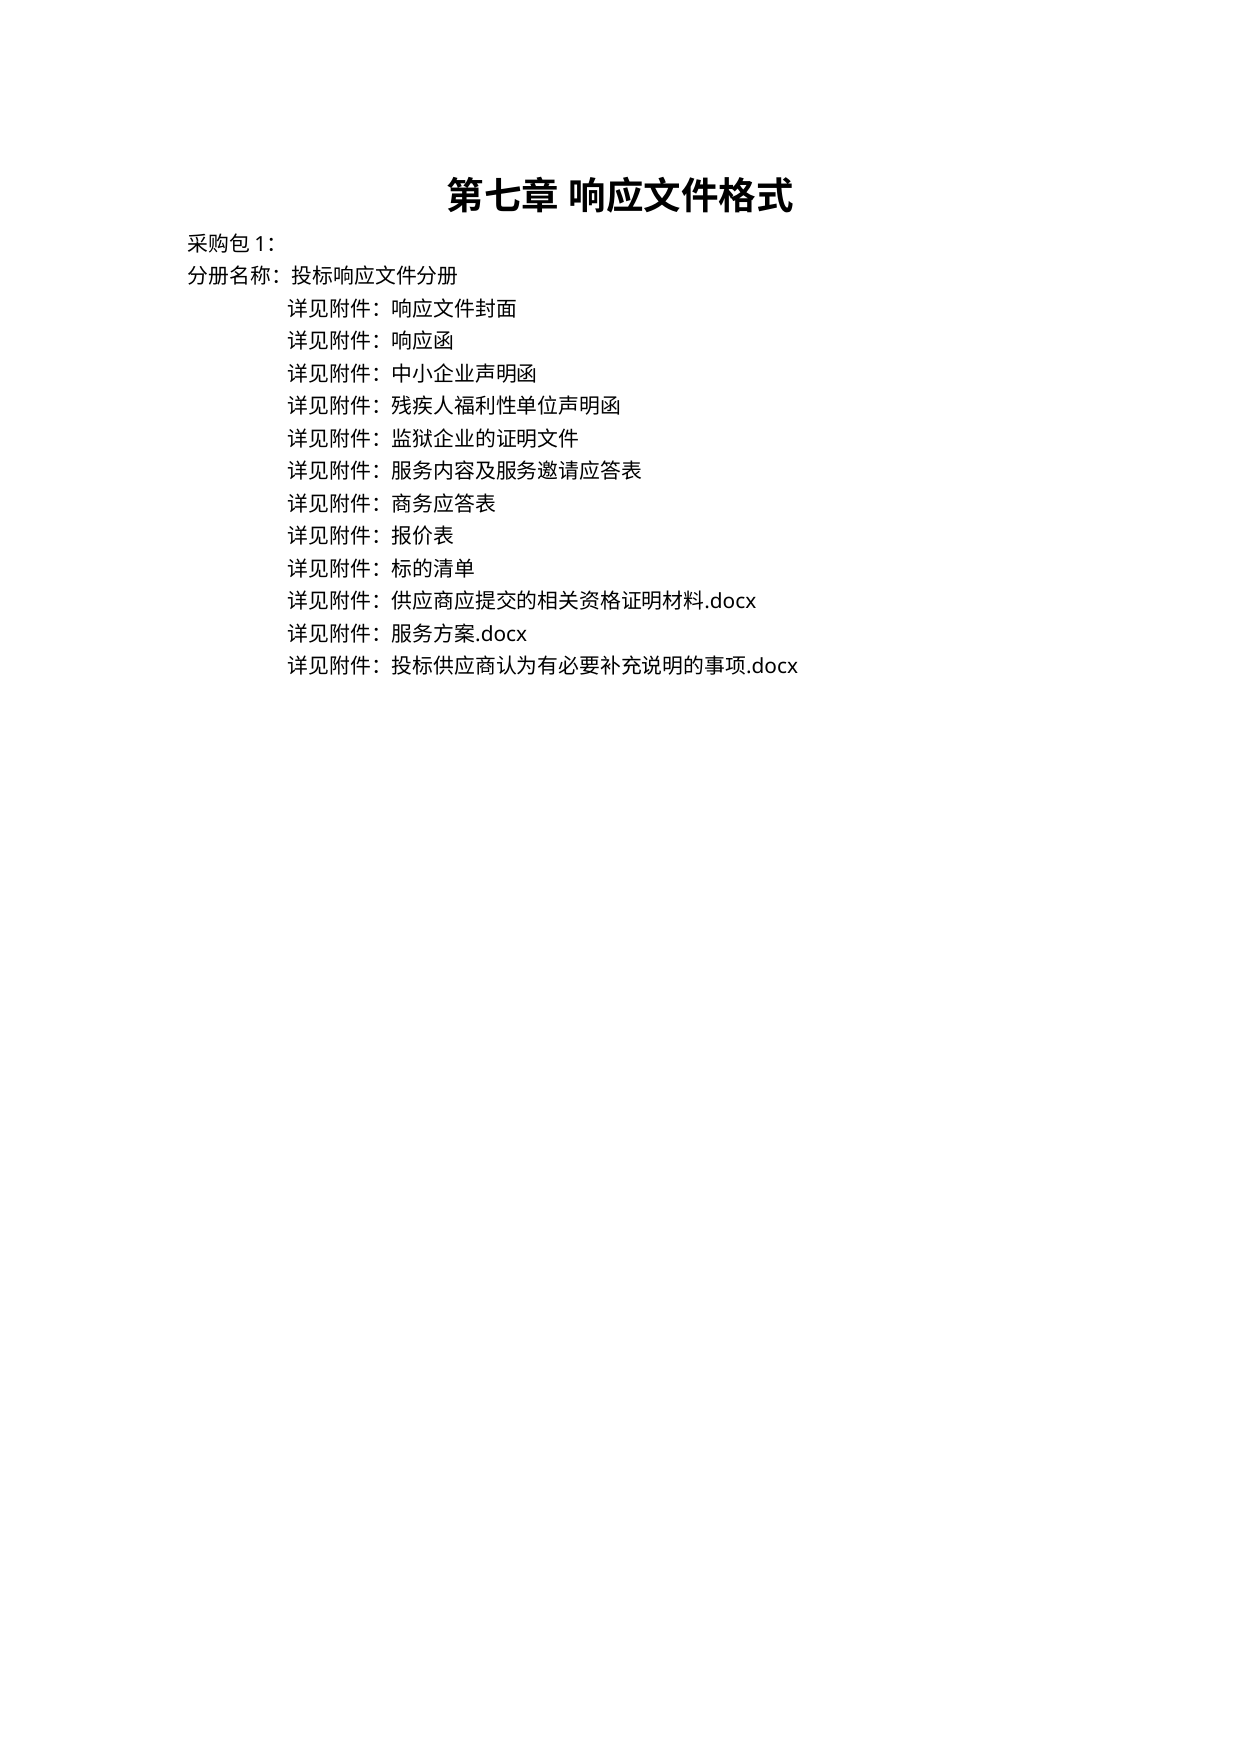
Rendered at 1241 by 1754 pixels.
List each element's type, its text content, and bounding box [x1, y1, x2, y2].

text 采购包1： [187, 227, 1053, 259]
text 详见附件：残疾人福利性单位声明函 [187, 389, 1053, 422]
text 详见附件：供应商应提交的相关资格证明材料.docx [187, 584, 1053, 617]
text 详见附件：报价表 [187, 519, 1053, 552]
text 第七章 响应文件格式 [187, 162, 1053, 227]
text 详见附件：监狱企业的证明文件 [187, 422, 1053, 454]
text 详见附件：响应文件封面 [187, 292, 1053, 324]
text 详见附件：服务内容及服务邀请应答表 [187, 454, 1053, 487]
text 分册名称：投标响应文件分册 [187, 259, 1053, 292]
text 详见附件：投标供应商认为有必要补充说明的事项.docx [187, 649, 1053, 682]
text 详见附件：服务方案.docx [187, 617, 1053, 649]
text 详见附件：标的清单 [187, 552, 1053, 584]
text 详见附件：中小企业声明函 [187, 357, 1053, 389]
text 详见附件：商务应答表 [187, 487, 1053, 519]
text 详见附件：响应函 [187, 324, 1053, 357]
